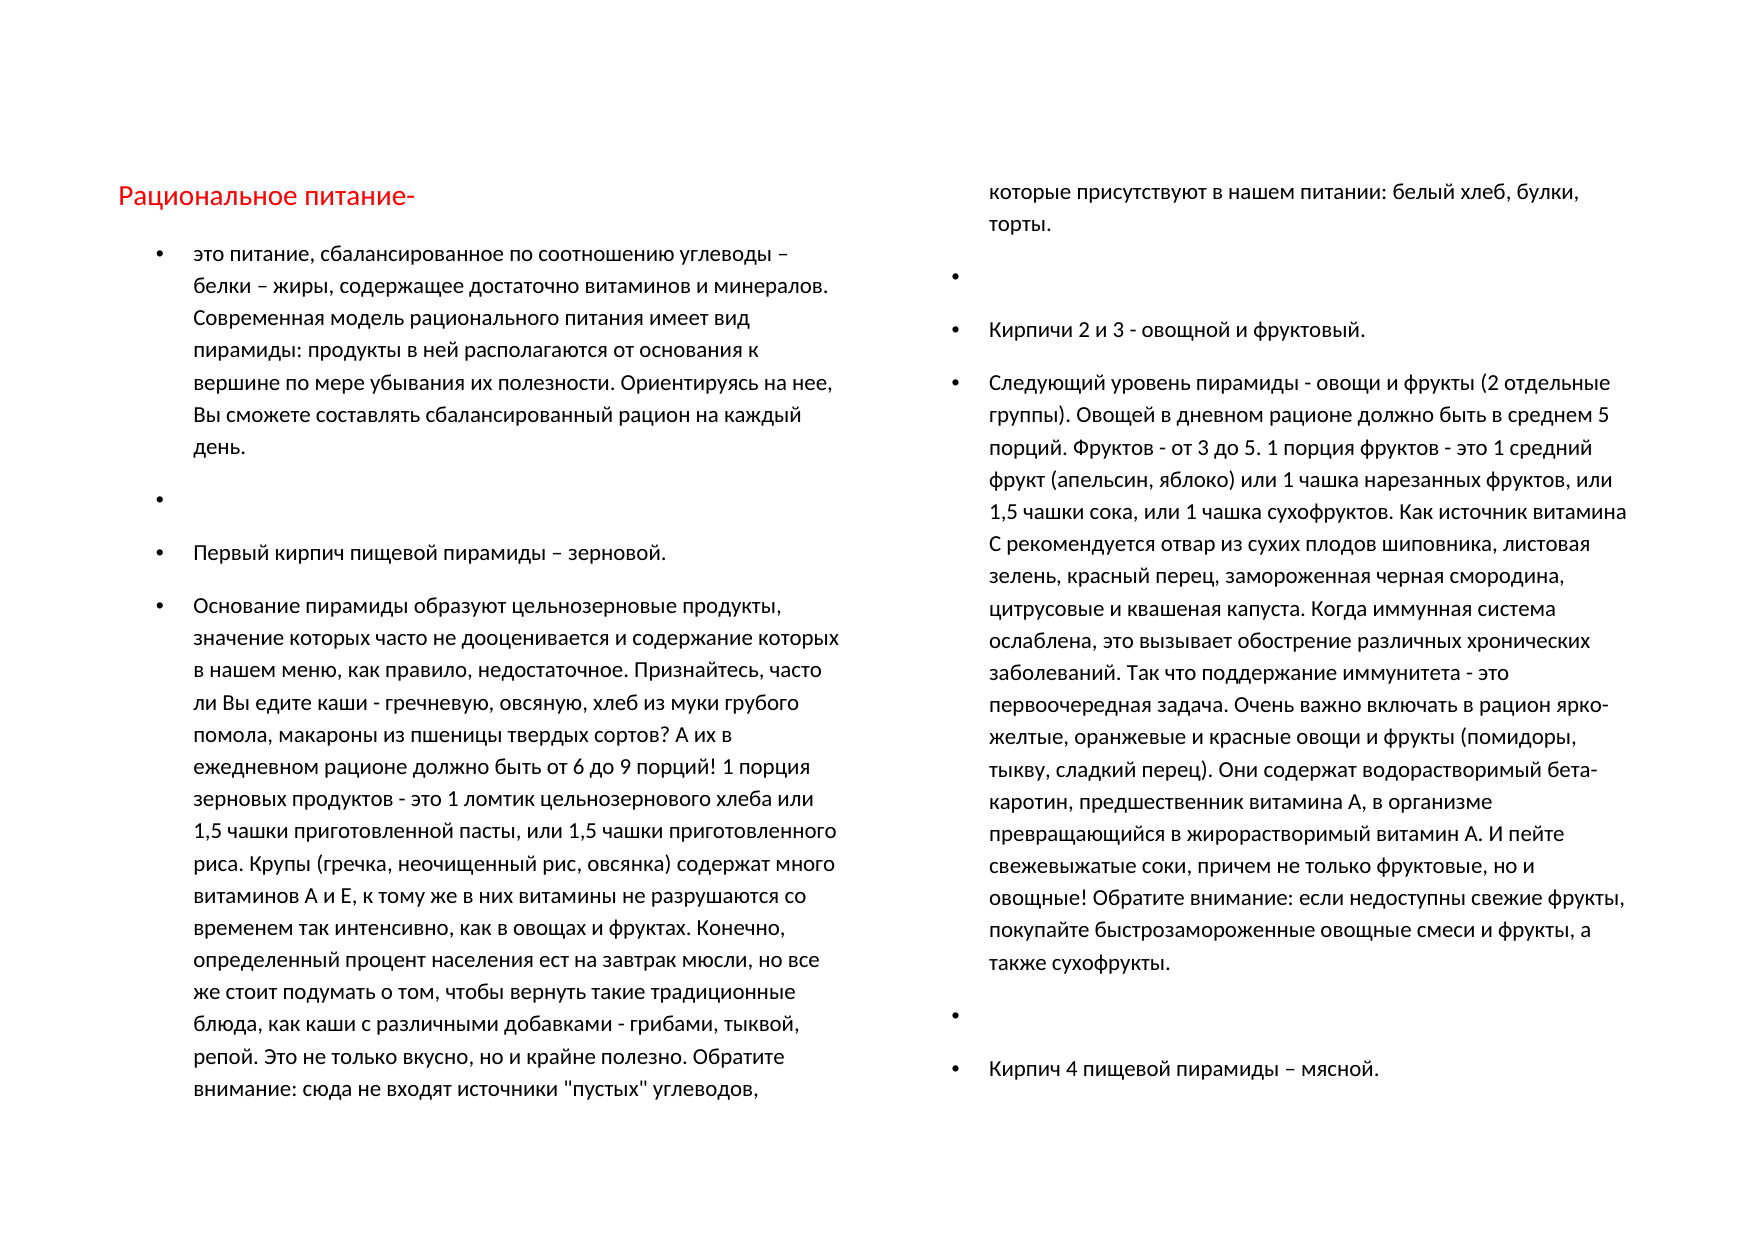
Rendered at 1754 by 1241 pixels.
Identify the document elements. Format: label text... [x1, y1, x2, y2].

list это питание, сбалансированное по соотношению углеводы – белки – жиры, содержащее достаточно витаминов и минералов. Современная модель рационального питания имеет вид пирамиды: продукты в ней располагаются от основания к вершине по мере убывания их полезности. Ориентируясь на нее, Вы сможете составлять сбалансированный рацион на каждый день. [156, 239, 840, 460]
list Основание пирамиды образуют цельнозерновые продукты, значение которых часто не дооценивается и содержание которых в нашем меню, как правило, недостаточное. Признайтесь, часто ли Вы едите каши - гречневую, овсяную, хлеб из муки грубого помола, макароны из пшеницы твердых сортов? А их в ежедневном рационе должно быть от 6 до 9 порций! 1 порция зерновых продуктов - это 1 ломтик цельнозернового хлеба или 1,5 чашки приготовленной пасты, или 1,5 чашки приготовленного риса. Крупы (гречка, неочищенный рис, овсянка) содержат много витаминов А и Е, к тому же в них витамины не разрушаются со временем так интенсивно, как в овощах и фруктах. Конечно, определенный процент населения ест на завтрак мюсли, но все же стоит подумать о том, чтобы вернуть такие традиционные блюда, как каши с различными добавками - грибами, тыквой, репой. Это не только вкусно, но и крайне полезно. Обратите внимание: сюда не входят источники "пустых" углеводов, которые присутствуют в нашем питании: белый хлеб, булки, торты. [156, 591, 840, 1102]
list Кирпичи 2 и 3 - овощной и фруктовый. [951, 315, 1636, 343]
list Кирпич 4 пищевой пирамиды – мясной. [951, 1054, 1636, 1082]
text Рациональное питание- [118, 177, 840, 213]
list Следующий уровень пирамиды - овощи и фрукты (2 отдельные группы). Овощей в дневном рационе должно быть в среднем 5 порций. Фруктов - от 3 до 5. 1 порция фруктов - это 1 средний фрукт (апельсин, яблоко) или 1 чашка нарезанных фруктов, или 1,5 чашки сока, или 1 чашка сухофруктов. Как источник витамина С рекомендуется отвар из сухих плодов шиповника, листовая зелень, красный перец, замороженная черная смородина, цитрусовые и квашеная капуста. Когда иммунная система ослаблена, это вызывает обострение различных хронических заболеваний. Так что поддержание иммунитета - это первоочередная задача. Очень важно включать в рацион ярко-желтые, оранжевые и красные овощи и фрукты (помидоры, тыкву, сладкий перец). Они содержат водорастворимый бета-каротин, предшественник витамина А, в организме превращающийся в жирорастворимый витамин А. И пейте свежевыжатые соки, причем не только фруктовые, но и овощные! Обратите внимание: если недоступны свежие фрукты, покупайте быстрозамороженные овощные смеси и фрукты, а также сухофрукты. [951, 368, 1636, 976]
list Первый кирпич пищевой пирамиды – зерновой. [156, 538, 840, 566]
